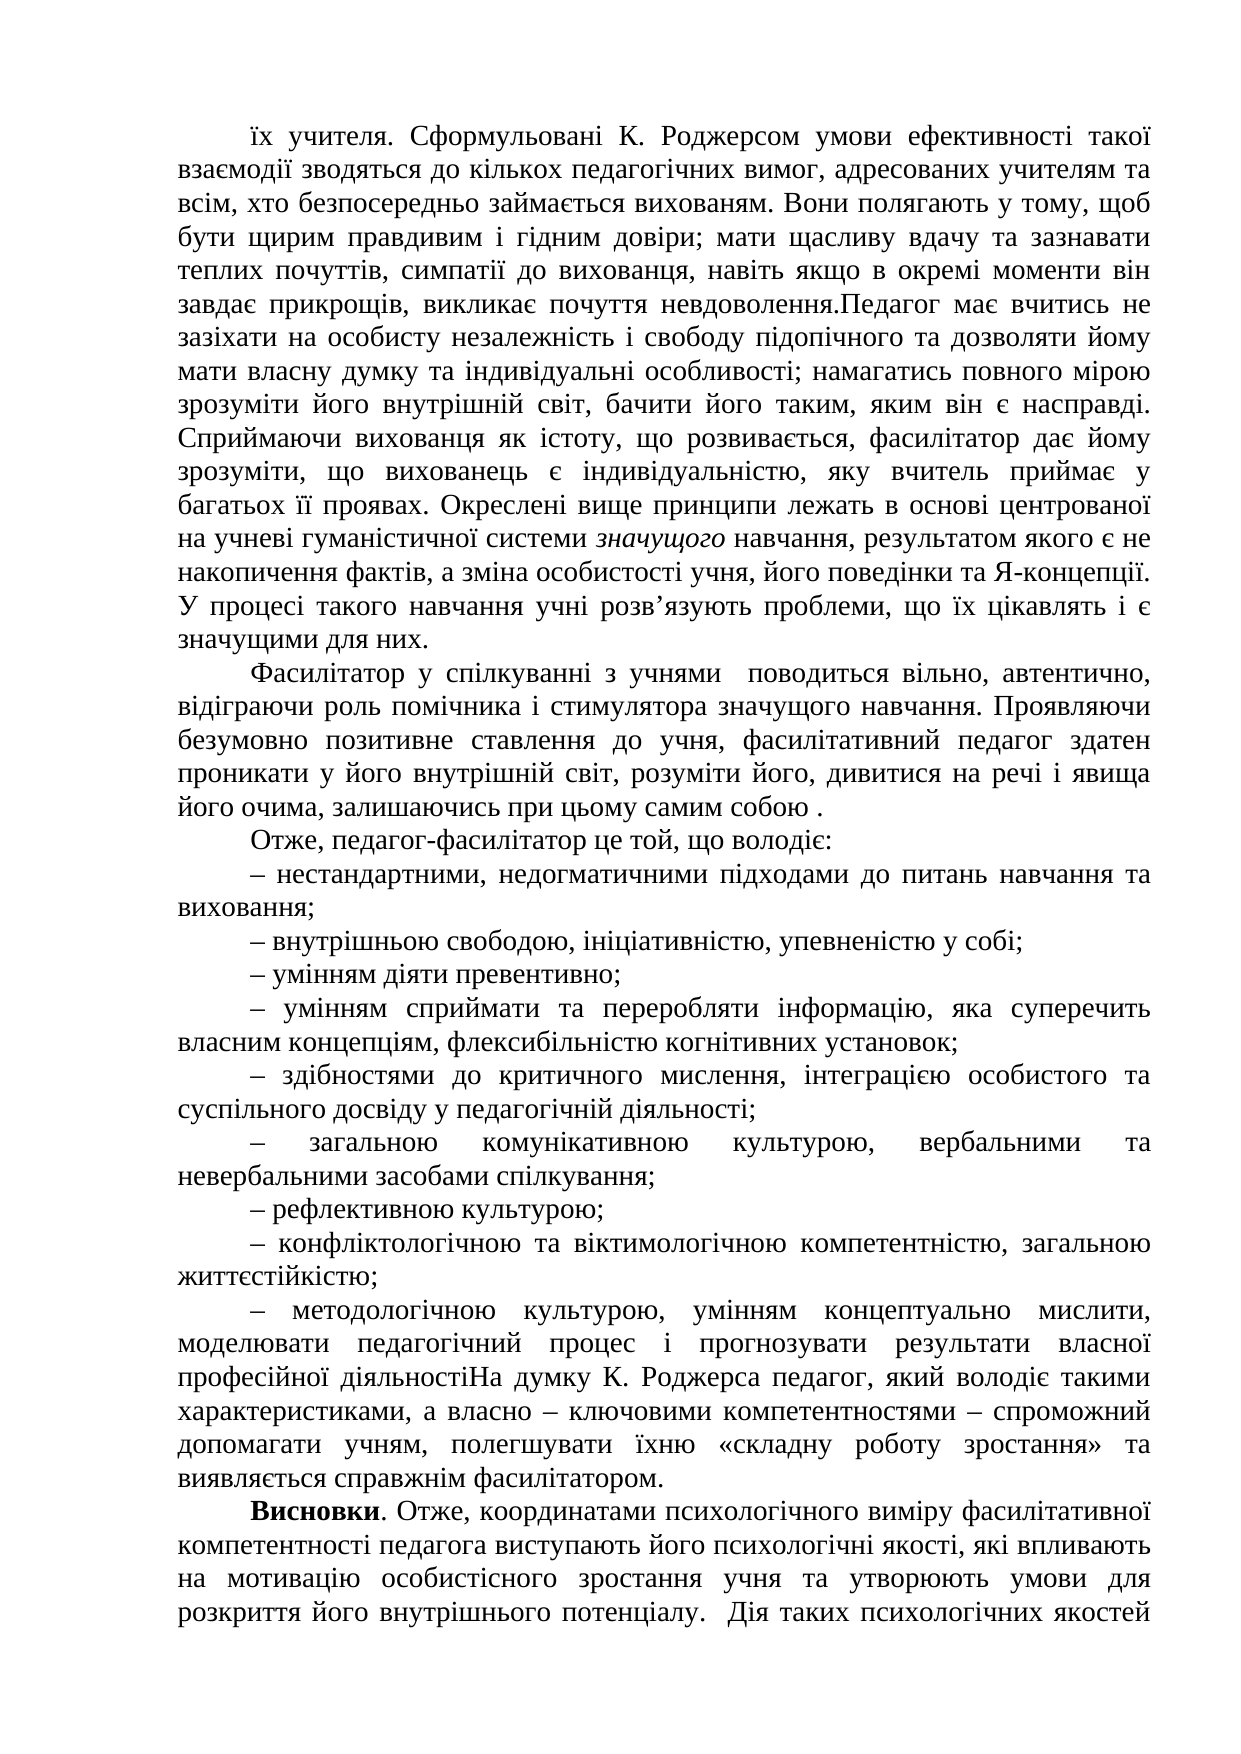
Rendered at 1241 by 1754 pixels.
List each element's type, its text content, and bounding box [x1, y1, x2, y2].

text їх учителя. Сформульовані К. Роджерсом умови ефективності такої взаємодії зводяться до кількох педагогічних вимог, адресованих учителям та всім, хто безпосередньо займається вихованям. Вони полягають у тому, щоб бути щирим правдивим і гідним довіри; мати щасливу вдачу та зазнавати теплих почуттів, симпатії до вихованця, навіть якщо в окремі моменти він завдає прикрощів, викликає почуття невдоволення.Педагог має вчитись не зазіхати на особисту незалежність і свободу підопічного та дозволяти йому мати власну думку та індивідуальні особливості; намагатись повного мірою зрозуміти його внутрішній світ, бачити його таким, яким він є насправді. Сприймаючи вихованця як істоту, що розвивається, фасилітатор дає йому зрозуміти, що вихованець є індивідуальністю, яку вчитель приймає у багатьох її проявах. Окреслені вище принципи лежать в основі центрованої на учневі гуманістичної системи значущого навчання, результатом якого є не накопичення фактів, а зміна особистості учня, його поведінки та Я-концепції. У процесі такого навчання учні розв’язують проблеми, що їх цікавлять і є значущими для них. [177, 118, 1152, 655]
text ‒ умінням сприймати та переробляти інформацію, яка суперечить власним концепціям, флексибільністю когнітивних установок; [177, 990, 1152, 1057]
text ‒ методологічною культурою, умінням концептуально мислити, моделювати педагогічний процес і прогнозувати результати власної професійної діяльностіНа думку К. Роджерса педагог, який володіє такими характеристиками, а власно – ключовими компетентностями – спроможний допомагати учням, полегшувати їхню «складну роботу зростання» та виявляється справжнім фасилітатором. [177, 1292, 1152, 1493]
text ‒ нестандартними, недогматичними підходами до питань навчання та виховання; [177, 856, 1152, 923]
text Отже, педагог-фасилітатор це той, що володіє: [177, 822, 1152, 856]
text ‒ загальною комунікативною культурою, вербальними та невербальними засобами спілкування; [177, 1124, 1152, 1191]
text ‒ внутрішньою свободою, ініціативністю, упевненістю у собі; [177, 923, 1152, 957]
text ‒ конфліктологічною та віктимологічною компетентністю, загальною життєстійкістю; [177, 1225, 1152, 1292]
text ‒ здібностями до критичного мислення, інтеграцією особистого та суспільного досвіду у педагогічній діяльності; [177, 1057, 1152, 1124]
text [177, 1493, 1152, 1627]
text ‒ умінням діяти превентивно; [177, 957, 1152, 990]
text Фасилітатор у спілкуванні з учнями поводиться вільно, автентично, відіграючи роль помічника і стимулятора значущого навчання. Проявляючи безумовно позитивне ставлення до учня, фасилітативний педагог здатен проникати у його внутрішній світ, розуміти його, дивитися на речі і явища його очима, залишаючись при цьому самим собою . [177, 655, 1152, 822]
text ‒ рефлективною культурою; [177, 1191, 1152, 1225]
